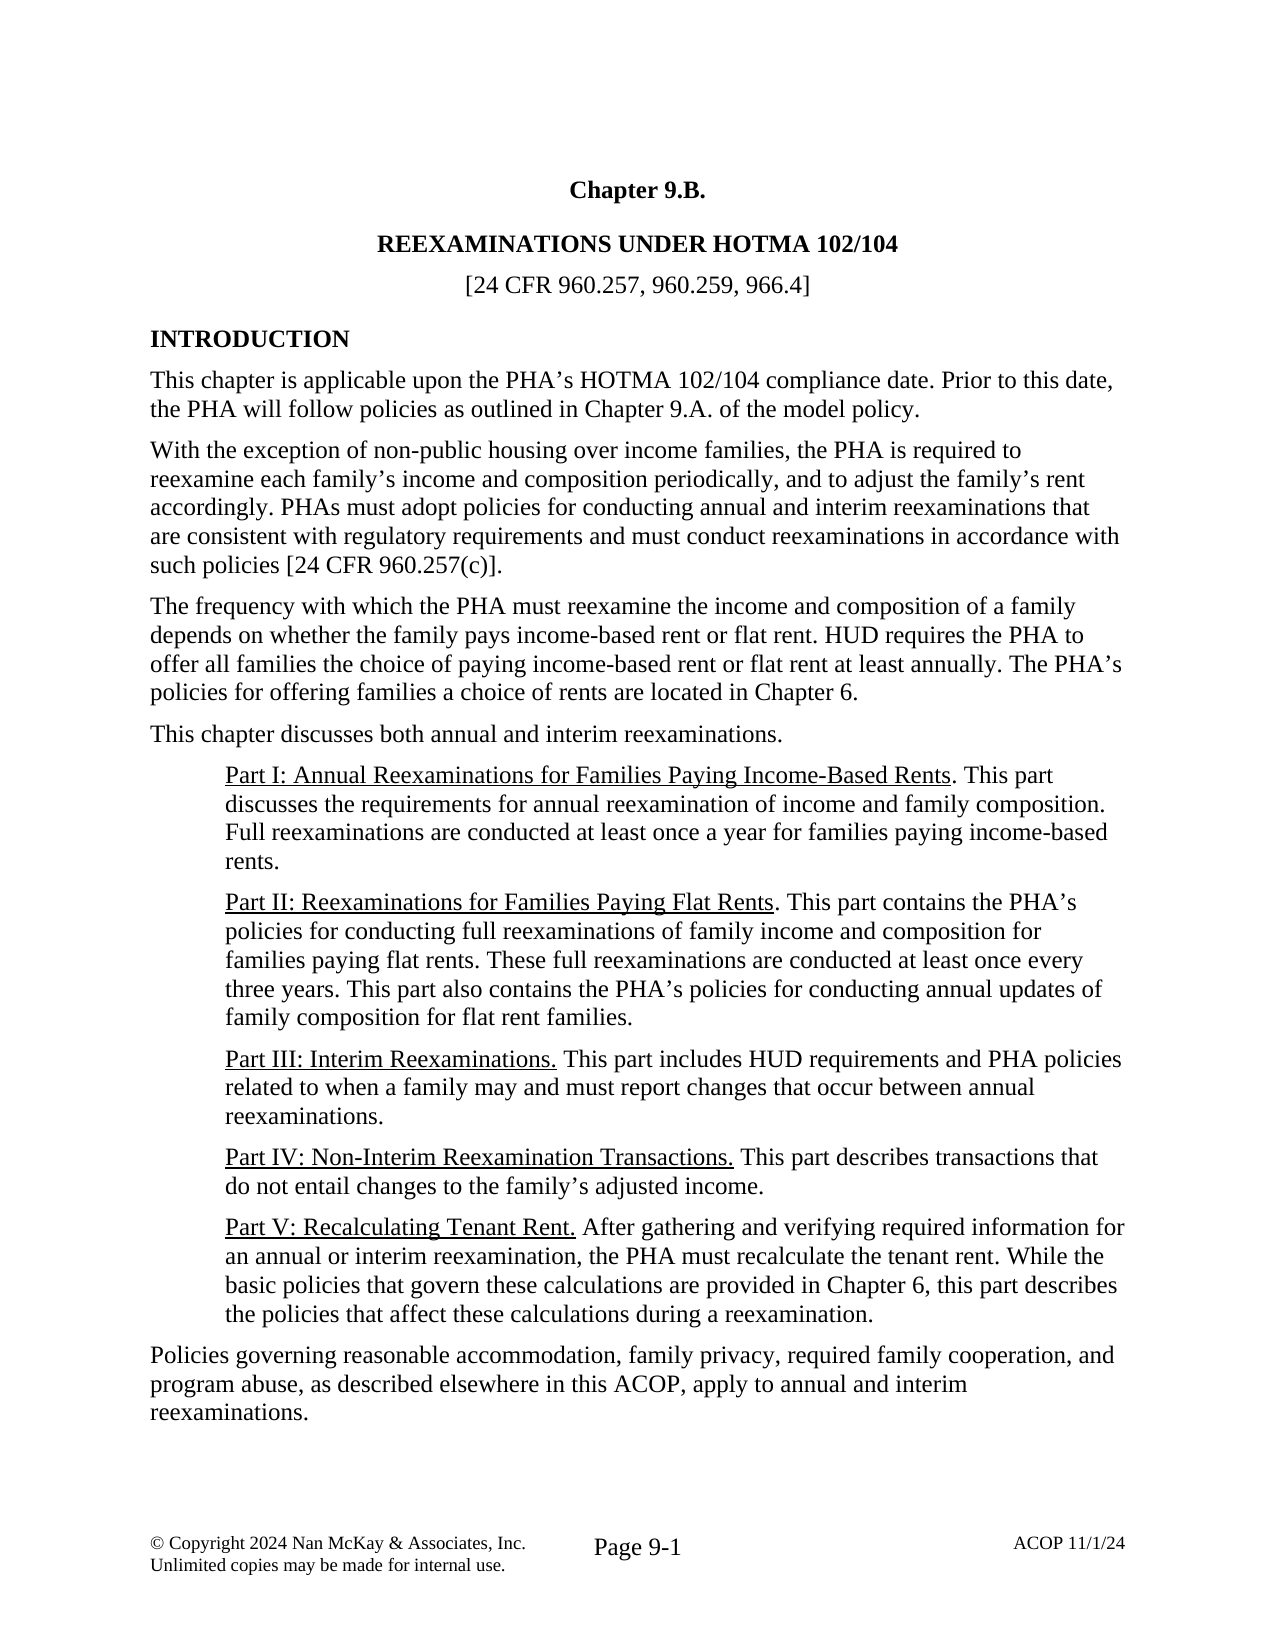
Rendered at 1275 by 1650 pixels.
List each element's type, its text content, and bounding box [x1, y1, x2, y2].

text Part I: Annual Reexaminations for Families Paying Income-Based Rents. This part discusses the requirements for annual reexamination of income and family composition. Full reexaminations are conducted at least once a year for families paying income-based rents. [225, 760, 1125, 875]
text The frequency with which the PHA must reexamine the income and composition of a family depends on whether the family pays income-based rent or flat rent. HUD requires the PHA to offer all families the choice of paying income-based rent or flat rent at least annually. The PHA’s policies for offering families a choice of rents are located in Chapter 6. [150, 591, 1125, 706]
text INTRODUCTION [150, 324, 1125, 352]
text Part III: Interim Reexaminations. This part includes HUD requirements and PHA policies related to when a family may and must report changes that occur between annual reexaminations. [225, 1044, 1125, 1130]
text Part II: Reexaminations for Families Paying Flat Rents. This part contains the PHA’s policies for conducting full reexaminations of family income and composition for families paying flat rents. These full reexaminations are conducted at least once every three years. This part also contains the PHA’s policies for conducting annual updates of family composition for flat rent families. [225, 887, 1125, 1031]
text This chapter discusses both annual and interim reexaminations. [150, 719, 1125, 747]
text REEXAMINATIONS UNDER HOTMA 102/104 [150, 229, 1125, 257]
text Chapter 9.B. [150, 175, 1125, 204]
text [24 CFR 960.257, 960.259, 966.4] [150, 270, 1125, 299]
text This chapter is applicable upon the PHA’s HOTMA 102/104 compliance date. Prior to this date, the PHA will follow policies as outlined in Chapter 9.A. of the model policy. [150, 365, 1125, 422]
text Part V: Recalculating Tenant Rent. After gathering and verifying required information for an annual or interim reexamination, the PHA must recalculate the tenant rent. While the basic policies that govern these calculations are provided in Chapter 6, this part describes the policies that affect these calculations during a reexamination. [225, 1212, 1125, 1327]
text With the exception of non-public housing over income families, the PHA is required to reexamine each family’s income and composition periodically, and to adjust the family’s rent accordingly. PHAs must adopt policies for conducting annual and interim reexaminations that are consistent with regulatory requirements and must conduct reexaminations in accordance with such policies [24 CFR 960.257(c)]. [150, 435, 1125, 579]
text Policies governing reasonable accommodation, family privacy, required family cooperation, and program abuse, as described elsewhere in this ACOP, apply to annual and interim reexaminations. [150, 1340, 1125, 1426]
text Part IV: Non-Interim Reexamination Transactions. This part describes transactions that do not entail changes to the family’s adjusted income. [225, 1142, 1125, 1200]
